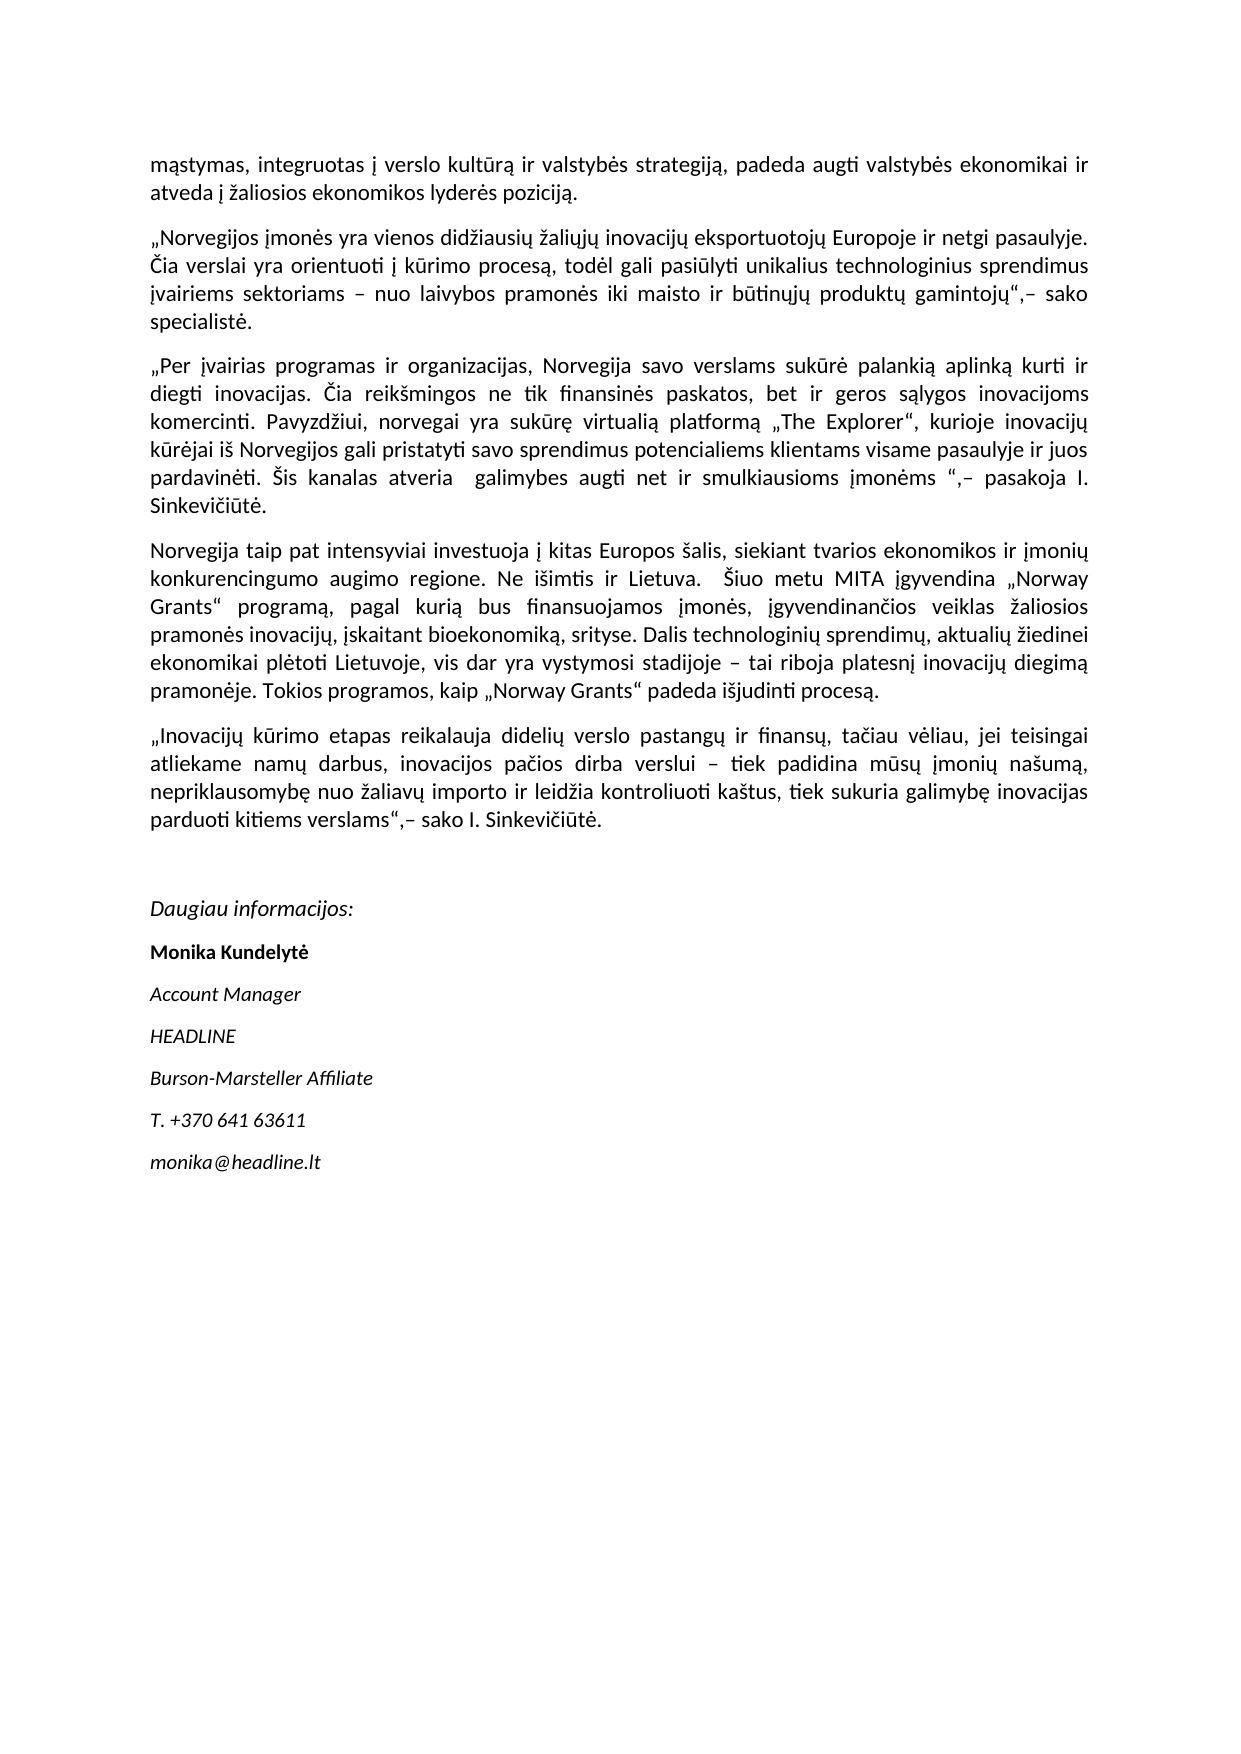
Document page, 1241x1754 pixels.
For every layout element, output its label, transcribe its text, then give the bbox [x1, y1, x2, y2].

text T. +370 641 63611 [150, 1107, 1090, 1133]
text Norvegija taip pat intensyviai investuoja į kitas Europos šalis, siekiant tvarios ekonomikos ir įmonių konkurencingumo augimo regione. Ne išimtis ir Lietuva. Šiuo metu MITA įgyvendina „Norway Grants“ programą, pagal kurią bus finansuojamos įmonės, įgyvendinančios veiklas žaliosios pramonės inovacijų, įskaitant bioekonomiką, srityse. Dalis technologinių sprendimų, aktualių žiedinei ekonomikai plėtoti Lietuvoje, vis dar yra vystymosi stadijoje – tai riboja platesnį inovacijų diegimą pramonėje. Tokios programos, kaip „Norway Grants“ padeda išjudinti procesą. [150, 536, 1090, 704]
text Monika Kundelytė [150, 939, 1090, 964]
text „Norvegijos įmonės yra vienos didžiausių žaliųjų inovacijų eksportuotojų Europoje ir netgi pasaulyje. Čia verslai yra orientuoti į kūrimo procesą, todėl gali pasiūlyti unikalius technologinius sprendimus įvairiems sektoriams – nuo laivybos pramonės iki maisto ir būtinųjų produktų gamintojų“,– sako specialistė. [150, 223, 1090, 335]
text Burson-Marsteller Affiliate [150, 1065, 1090, 1091]
text Account Manager [150, 981, 1090, 1007]
text Daugiau informacijos: [150, 894, 1090, 922]
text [150, 150, 1090, 206]
text monika@headline.lt [150, 1149, 1090, 1175]
text „Inovacijų kūrimo etapas reikalauja didelių verslo pastangų ir finansų, tačiau vėliau, jei teisingai atliekame namų darbus, inovacijos pačios dirba verslui – tiek padidina mūsų įmonių našumą, nepriklausomybę nuo žaliavų importo ir leidžia kontroliuoti kaštus, tiek sukuria galimybę inovacijas parduoti kitiems verslams“,– sako I. Sinkevičiūtė. [150, 721, 1090, 833]
text „Per įvairias programas ir organizacijas, Norvegija savo verslams sukūrė palankią aplinką kurti ir diegti inovacijas. Čia reikšmingos ne tik finansinės paskatos, bet ir geros sąlygos inovacijoms komercinti. Pavyzdžiui, norvegai yra sukūrę virtualią platformą „The Explorer“, kurioje inovacijų kūrėjai iš Norvegijos gali pristatyti savo sprendimus potencialiems klientams visame pasaulyje ir juos pardavinėti. Šis kanalas atveria galimybes augti net ir smulkiausioms įmonėms “,– pasakoja I. Sinkevičiūtė. [150, 351, 1090, 519]
text HEADLINE [150, 1023, 1090, 1049]
